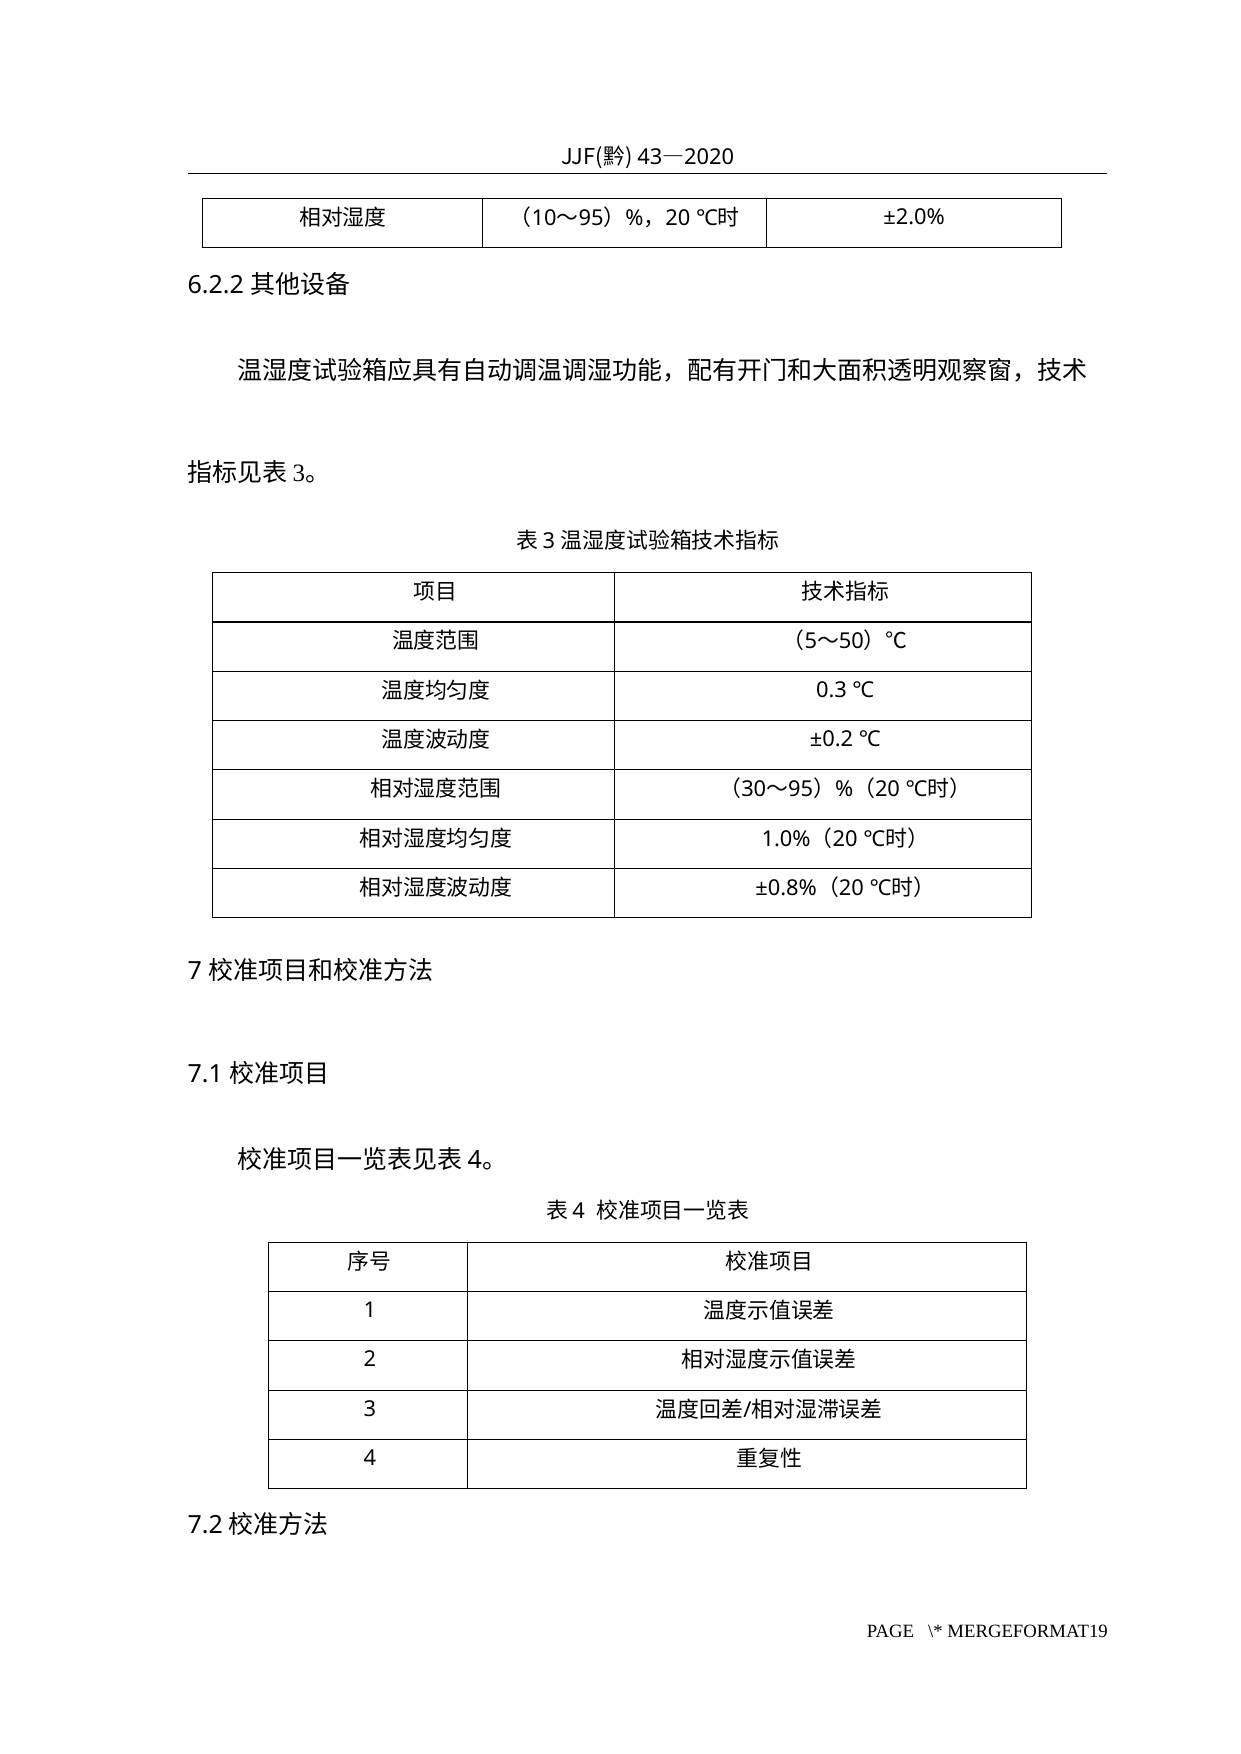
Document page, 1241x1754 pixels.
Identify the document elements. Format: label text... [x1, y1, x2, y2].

table_header 校准项目 [468, 1243, 1026, 1291]
table_cell 1.0%（20 ℃时） [615, 820, 1031, 868]
table_cell 1 [269, 1292, 467, 1340]
text 表4 校准项目一览表 [187, 1192, 1107, 1226]
table_cell ±0.2 ℃ [615, 721, 1031, 769]
table_header 技术指标 [615, 573, 1031, 621]
table_cell 重复性 [468, 1440, 1026, 1488]
table_header 序号 [269, 1243, 467, 1291]
table_cell ±2.0% [767, 199, 1061, 247]
table_cell 相对湿度 [203, 199, 482, 247]
table_cell （5～50）℃ [615, 623, 1031, 671]
table_cell 温度均匀度 [213, 672, 614, 720]
table_cell 相对湿度示值误差 [468, 1341, 1026, 1389]
table_cell 3 [269, 1391, 467, 1439]
table_cell 相对湿度范围 [213, 770, 614, 818]
table_cell 相对湿度波动度 [213, 869, 614, 917]
table_header 项目 [213, 573, 614, 621]
text 7 校准项目和校准方法 [187, 935, 1107, 1003]
table_cell 0.3 ℃ [615, 672, 1031, 720]
table_cell 温度范围 [213, 623, 614, 671]
text 7.2校准方法 [187, 1489, 1107, 1557]
table_cell 相对湿度均匀度 [213, 820, 614, 868]
text 温湿度试验箱应具有自动调温调湿功能，配有开门和大面积透明观察窗，技术指标见表3。 [187, 334, 1107, 504]
table_cell （30～95）%（20 ℃时） [615, 770, 1031, 818]
table_cell 4 [269, 1440, 467, 1488]
text 表3 温湿度试验箱技术指标 [187, 522, 1107, 556]
table_cell 温度示值误差 [468, 1292, 1026, 1340]
text 7.1 校准项目 [187, 1038, 1107, 1106]
table_cell （10～95）%，20 ℃时 [483, 199, 766, 247]
text 6.2.2 其他设备 [187, 248, 1107, 316]
table_cell ±0.8%（20 ℃时） [615, 869, 1031, 917]
text 校准项目一览表见表4。 [187, 1124, 1107, 1192]
table_cell 温度回差/相对湿滞误差 [468, 1391, 1026, 1439]
table_cell 温度波动度 [213, 721, 614, 769]
table_cell 2 [269, 1341, 467, 1389]
